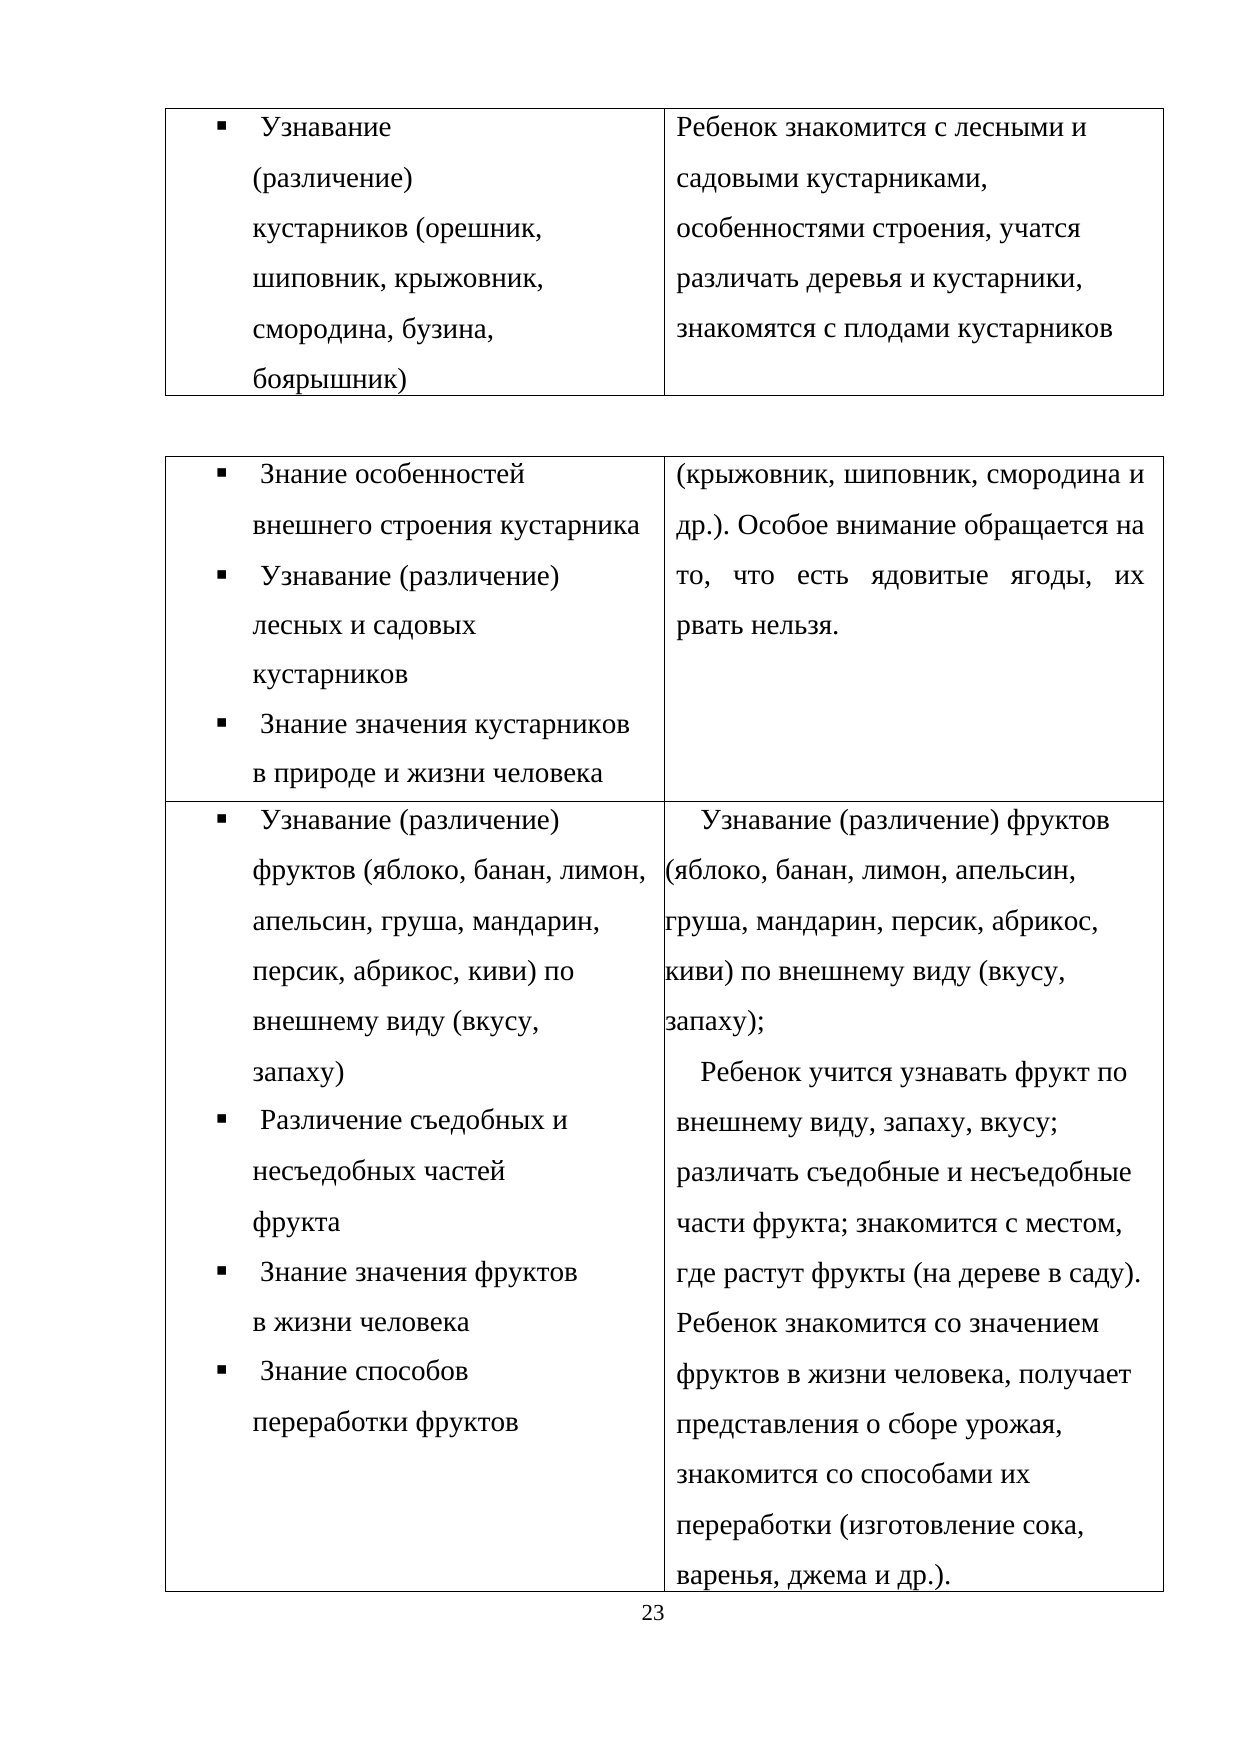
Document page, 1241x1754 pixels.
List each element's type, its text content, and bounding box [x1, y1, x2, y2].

table_cell Ребенок знакомится с лесными и садовыми кустарниками, особенностями строения, учатся различать деревья и кустарники, знакомятся с плодами кустарников [665, 109, 1163, 394]
table_cell Узнавание (различение) кустарников (орешник, шиповник, крыжовник, смородина, бузина, боярышник) [166, 109, 664, 394]
table_header (крыжовник, шиповник, смородина и др.). Особое внимание обращается на то, что есть ядовитые ягоды, их рвать нельзя. [665, 457, 1163, 801]
table_header Знание особенностей внешнего строения кустарника Узнавание (различение) лесных и садовых кустарников Знание значения кустарников в природе и жизни человека [166, 457, 664, 801]
table_cell Узнавание (различение) фруктов (яблоко, банан, лимон, апельсин, груша, мандарин, персик, абрикос, киви) по внешнему виду (вкусу, запаху); Ребенок учится узнавать фрукт по внешнему виду, запаху, вкусу; различать съедобные и несъедобные части фрукта; знакомится с местом, где растут фрукты (на дереве в саду). Ребенок знакомится со значением фруктов в жизни человека, получает представления о сборе урожая, знакомится со способами их переработки (изготовление сока, варенья, джема и др.). [665, 802, 1163, 1591]
table_cell Узнавание (различение) фруктов (яблоко, банан, лимон, апельсин, груша, мандарин, персик, абрикос, киви) по внешнему виду (вкусу, запаху) Различение съедобных и несъедобных частей фрукта Знание значения фруктов в жизни человека Знание способов переработки фруктов [166, 802, 664, 1591]
